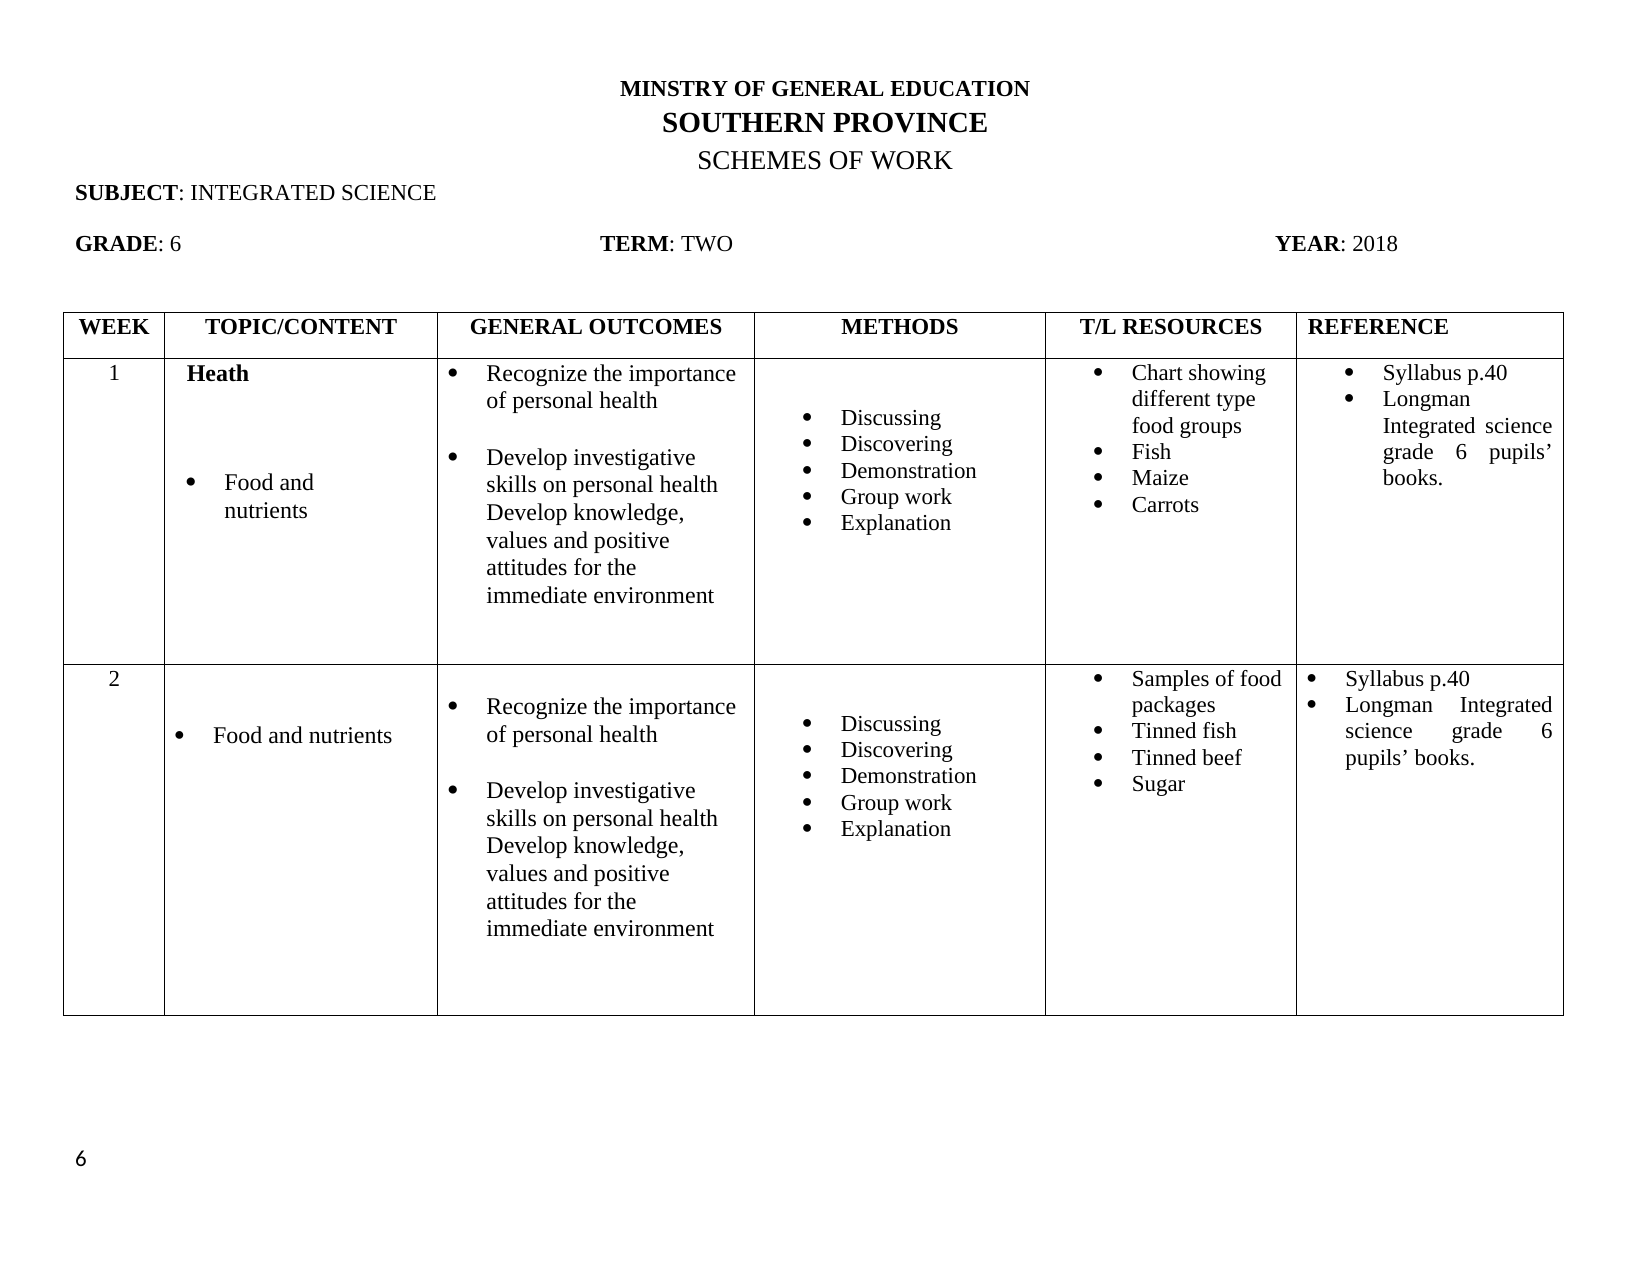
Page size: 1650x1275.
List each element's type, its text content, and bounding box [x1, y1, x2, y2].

text GRADE: 6 TERM: TWO YEAR: 2018 [75, 231, 1575, 257]
table_header REFERENCE [1297, 313, 1563, 358]
text SOUTHERN PROVINCE [75, 105, 1575, 139]
table_header T/L RESOURCES [1046, 313, 1296, 358]
text MINSTRY OF GENERAL EDUCATION [75, 75, 1575, 101]
table_cell Discussing Discovering Demonstration Group work Explanation [755, 359, 1045, 664]
table_cell 1 [64, 359, 164, 664]
table_header METHODS [755, 313, 1045, 358]
text SCHEMES OF WORK [75, 144, 1575, 175]
table_header TOPIC/CONTENT [165, 313, 437, 358]
table_cell Chart showing different type food groups Fish Maize Carrots [1046, 359, 1296, 664]
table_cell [1297, 665, 1563, 1015]
table_cell Samples of food packages Tinned fish Tinned beef Sugar [1046, 665, 1296, 1015]
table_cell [755, 665, 1045, 1015]
text SUBJECT: INTEGRATED SCIENCE [75, 179, 1575, 206]
table_header WEEK [64, 313, 164, 358]
table_cell [165, 359, 437, 664]
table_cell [438, 665, 754, 1015]
table_header GENERAL OUTCOMES [438, 313, 754, 358]
table_cell Syllabus p.40 Longman Integrated science grade 6 pupils’ books. [1297, 359, 1563, 664]
table_cell 2 [64, 665, 164, 1015]
table_cell Food and nutrients [165, 665, 437, 1015]
